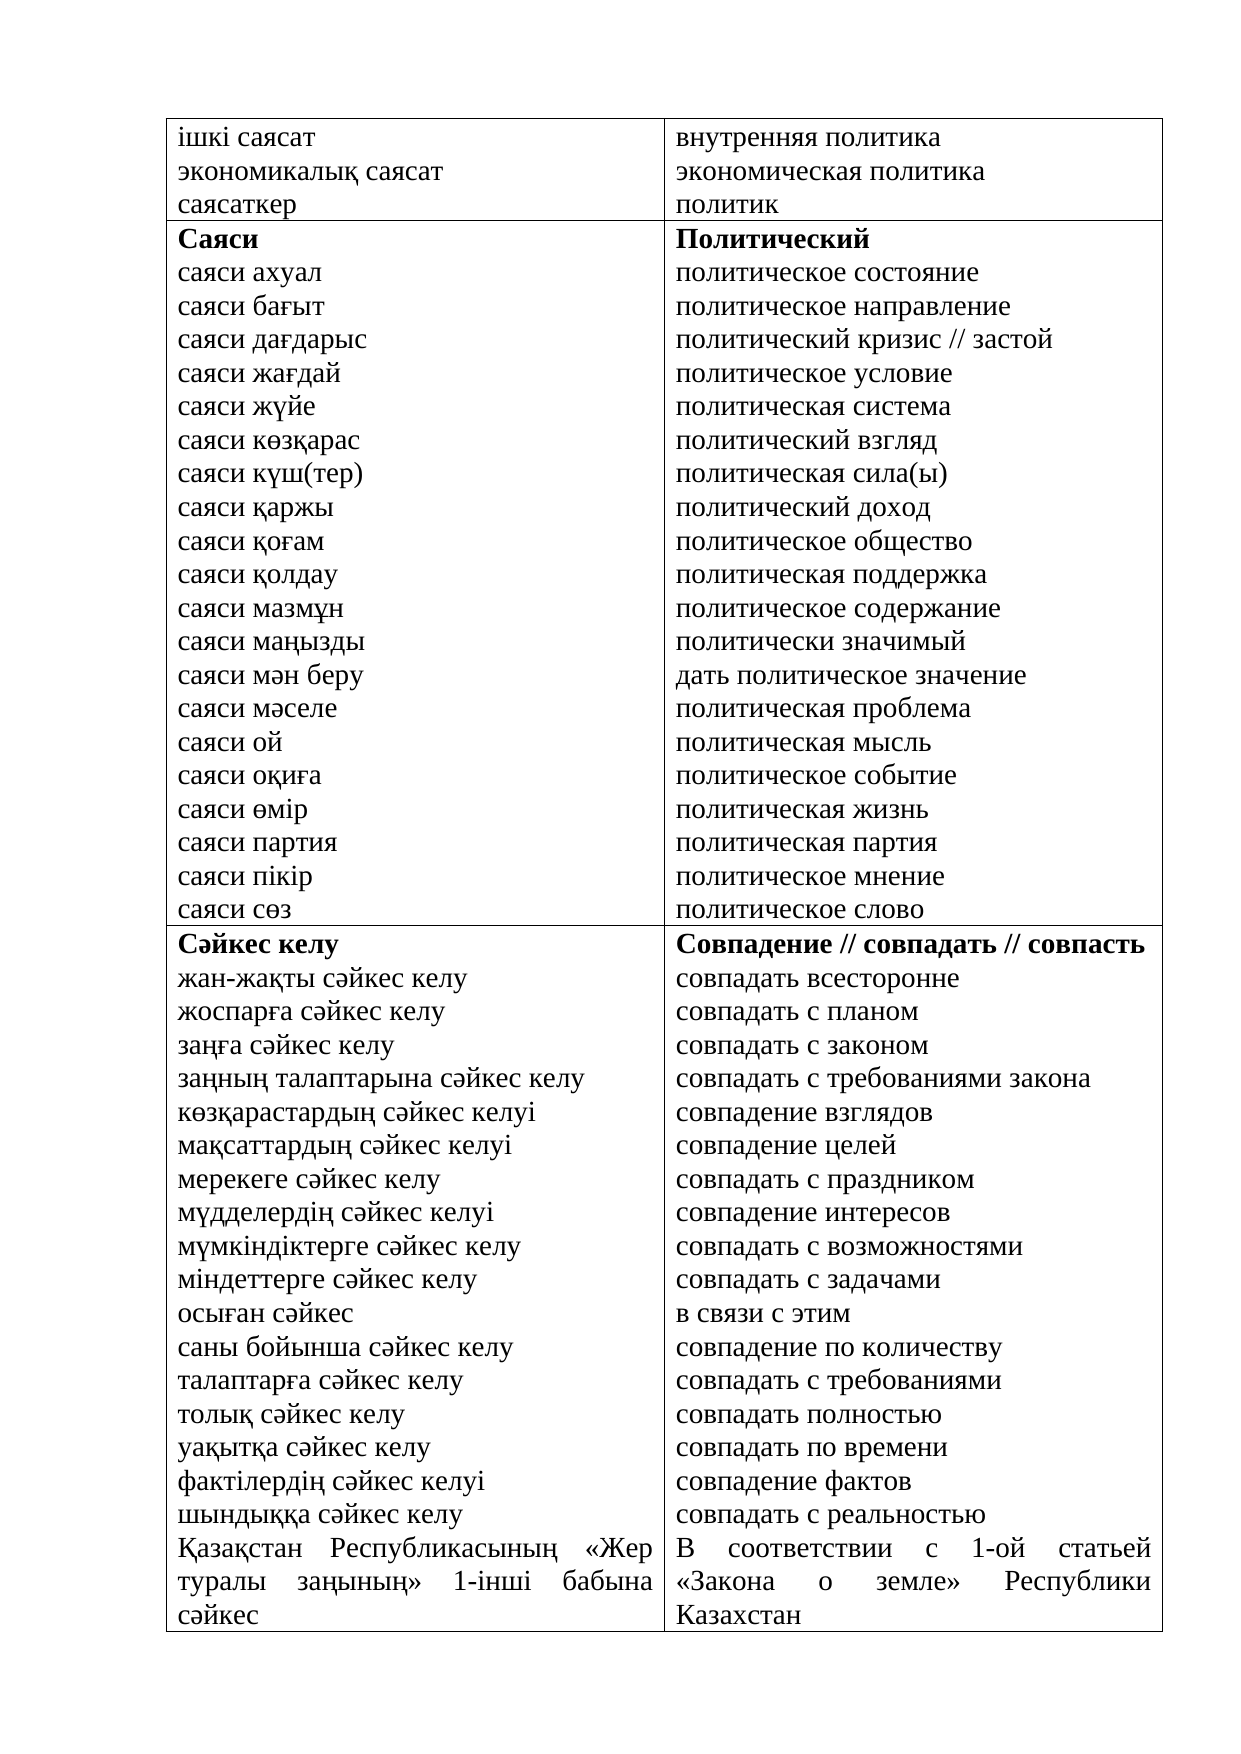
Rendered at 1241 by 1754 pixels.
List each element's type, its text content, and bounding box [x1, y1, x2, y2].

table_cell Политический политическое состояние политическое направление политический кризис // застой политическое условие политическая система политический взгляд политическая сила(ы) политический доход политическое общество политическая поддержка политическое содержание политически значимый дать политическое значение политическая проблема политическая мысль политическое событие политическая жизнь политическая партия политическое мнение политическое слово [665, 221, 1162, 925]
table_cell Сәйкес келу жан-жақты сәйкес келу жоспарға сәйкес келу заңға сәйкес келу заңның талаптарына сәйкес келу көзқарастардың сәйкес келуі мақсаттардың сәйкес келуі мерекеге сәйкес келу мүдделердің сәйкес келуі мүмкіндіктерге сәйкес келу міндеттерге сәйкес келу осыған сәйкес саны бойынша сәйкес келу талаптарға сәйкес келу толық сәйкес келу уақытқа сәйкес келу фактілердің сәйкес келуі шындыққа сәйкес келу Қазақстан Республикасының «Жер туралы заңының» 1-інші бабына сәйкес [167, 926, 664, 1631]
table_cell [665, 119, 1162, 220]
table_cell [167, 119, 664, 220]
table_cell Совпадение // совпадать // совпасть совпадать всесторонне совпадать с планом совпадать с законом совпадать с требованиями закона совпадение взглядов совпадение целей совпадать с праздником совпадение интересов совпадать с возможностями совпадать с задачами в связи с этим совпадение по количеству совпадать с требованиями совпадать полностью совпадать по времени совпадение фактов совпадать с реальностью В соответствии с 1-ой статьей «Закона о земле» Республики Казахстан [665, 926, 1162, 1631]
table_cell Саяси саяси ахуал саяси бағыт саяси дағдарыс саяси жағдай саяси жүйе саяси көзқарас саяси күш(тер) саяси қаржы саяси қоғам саяси қолдау саяси мазмұн саяси маңызды саяси мән беру саяси мәселе саяси ой саяси оқиға саяси өмір саяси партия саяси пікір саяси сөз [167, 221, 664, 925]
